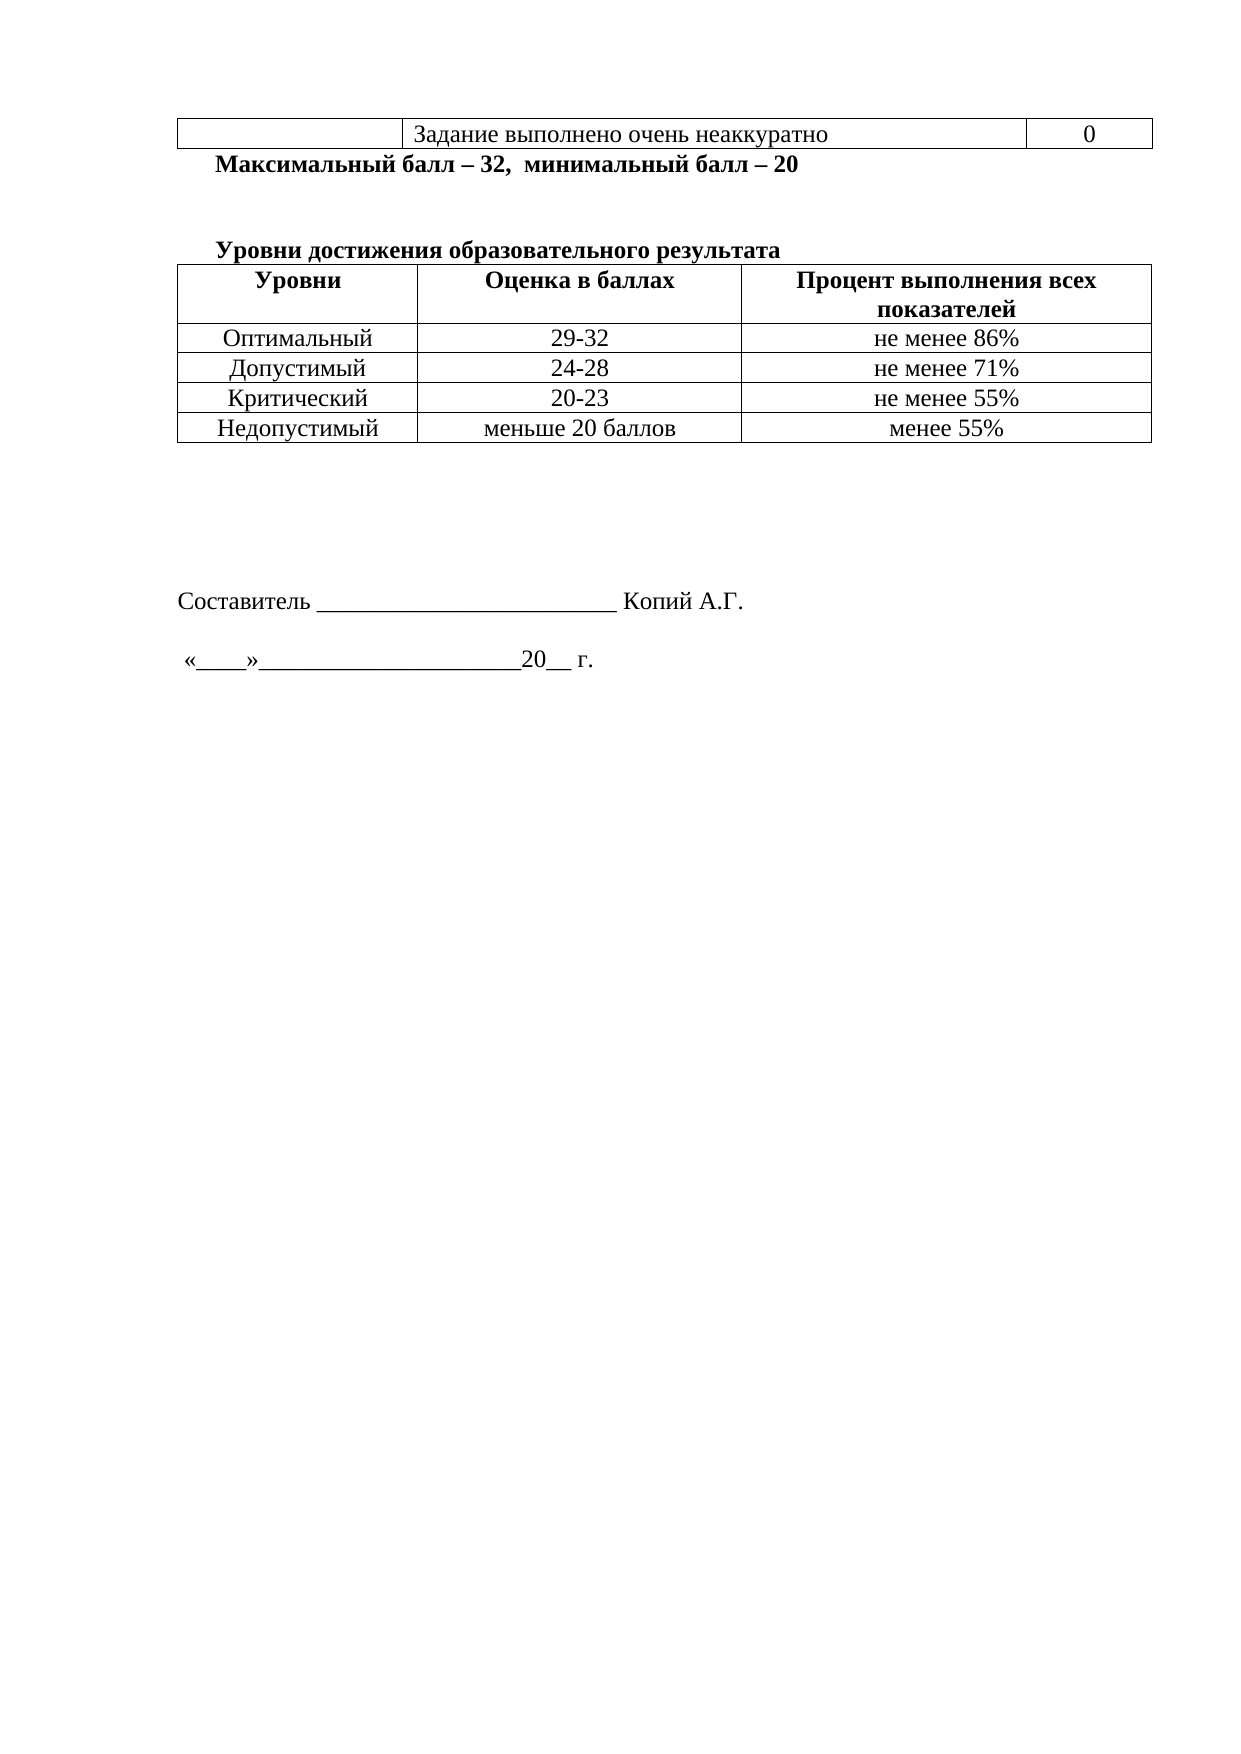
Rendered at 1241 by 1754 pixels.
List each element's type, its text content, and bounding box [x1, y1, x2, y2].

text Максимальный балл – 32, минимальный балл – 20 [177, 149, 1138, 178]
table_cell Критический [178, 383, 417, 412]
text Составитель ________________________ Копий А.Г. [177, 586, 1152, 615]
text Уровни достижения образовательного результата [177, 235, 1138, 264]
table_cell меньше 20 баллов [418, 413, 741, 442]
table_header Уровни [178, 265, 417, 322]
table_cell 0 [1027, 119, 1152, 148]
text «____»_____________________20__ г. [177, 644, 1152, 673]
table_cell не менее 86% [742, 324, 1151, 352]
table_header Процент выполнения всех показателей [742, 265, 1151, 322]
table_header Оценка в баллах [418, 265, 741, 322]
table_cell 24-28 [418, 353, 741, 382]
table_cell Оптимальный [178, 324, 417, 352]
table_cell не менее 55% [742, 383, 1151, 412]
table_cell менее 55% [742, 413, 1151, 442]
table_cell Задание выполнено очень неаккуратно [403, 119, 1026, 148]
table_cell не менее 71% [742, 353, 1151, 382]
table_cell Допустимый [178, 353, 417, 382]
table_cell Недопустимый [178, 413, 417, 442]
table_cell 20-23 [418, 383, 741, 412]
table_cell 29-32 [418, 324, 741, 352]
